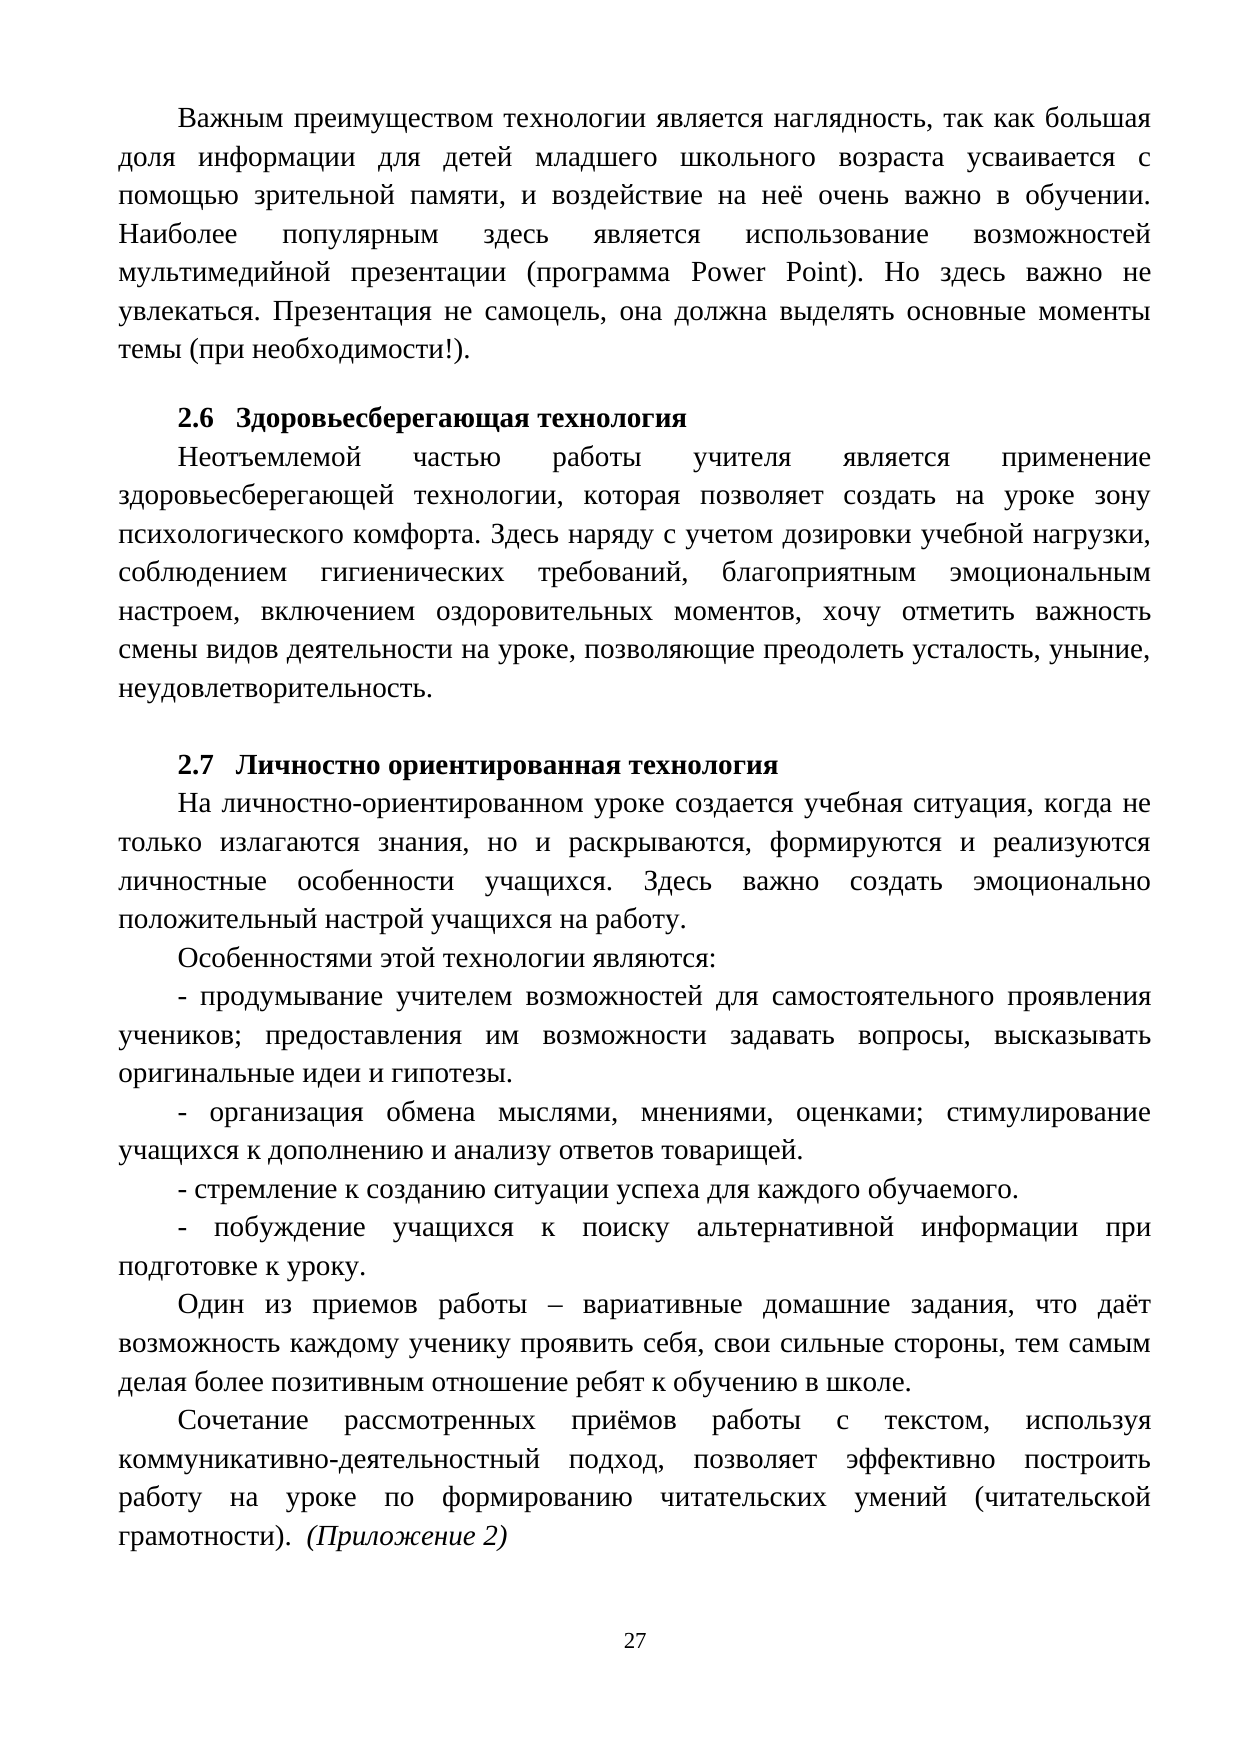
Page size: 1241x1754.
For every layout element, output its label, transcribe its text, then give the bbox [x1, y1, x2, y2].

text - организация обмена мыслями, мнениями, оценками; стимулирование учащихся к дополнению и анализу ответов товарищей. [118, 1094, 1152, 1166]
text Особенностями этой технологии являются: [118, 940, 1152, 973]
text Один из приемов работы – вариативные домашние задания, что даёт возможность каждому ученику проявить себя, свои сильные стороны, тем самым делая более позитивным отношение ребят к обучению в школе. [118, 1287, 1152, 1397]
text - продумывание учителем возможностей для самостоятельного проявления учеников; предоставления им возможности задавать вопросы, высказывать оригинальные идеи и гипотезы. [118, 978, 1152, 1089]
text На личностно-ориентированном уроке создается учебная ситуация, когда не только излагаются знания, но и раскрываются, формируются и реализуются личностные особенности учащихся. Здесь важно создать эмоционально положительный настрой учащихся на работу. [118, 786, 1152, 935]
text Важным преимуществом технологии является наглядность, так как большая доля информации для детей младшего школьного возраста усваивается с помощью зрительной памяти, и воздействие на неё очень важно в обучении. Наиболее популярным здесь является использование возможностей мультимедийной презентации (программа Power Point). Но здесь важно не увлекаться. Презентация не самоцель, она должна выделять основные моменты темы (при необходимости!). [118, 100, 1152, 365]
text Сочетание рассмотренных приёмов работы с текстом, используя коммуникативно-деятельностный подход, позволяет эффективно построить работу на уроке по формированию читательских умений (читательской грамотности). (Приложение 2) [118, 1402, 1152, 1551]
text Неотъемлемой частью работы учителя является применение здоровьесберегающей технологии, которая позволяет создать на уроке зону психологического комфорта. Здесь наряду с учетом дозировки учебной нагрузки, соблюдением гигиенических требований, благоприятным эмоциональным настроем, включением оздоровительных моментов, хочу отметить важность смены видов деятельности на уроке, позволяющие преодолеть усталость, уныние, неудовлетворительность. [118, 439, 1152, 703]
text - стремление к созданию ситуации успеха для каждого обучаемого. [118, 1171, 1152, 1204]
text 2.6 Здоровьесберегающая технология [118, 400, 1152, 434]
list 2.7 Личностно ориентированная технология [118, 747, 1152, 781]
text - побуждение учащихся к поиску альтернативной информации при подготовке к уроку. [118, 1209, 1152, 1282]
